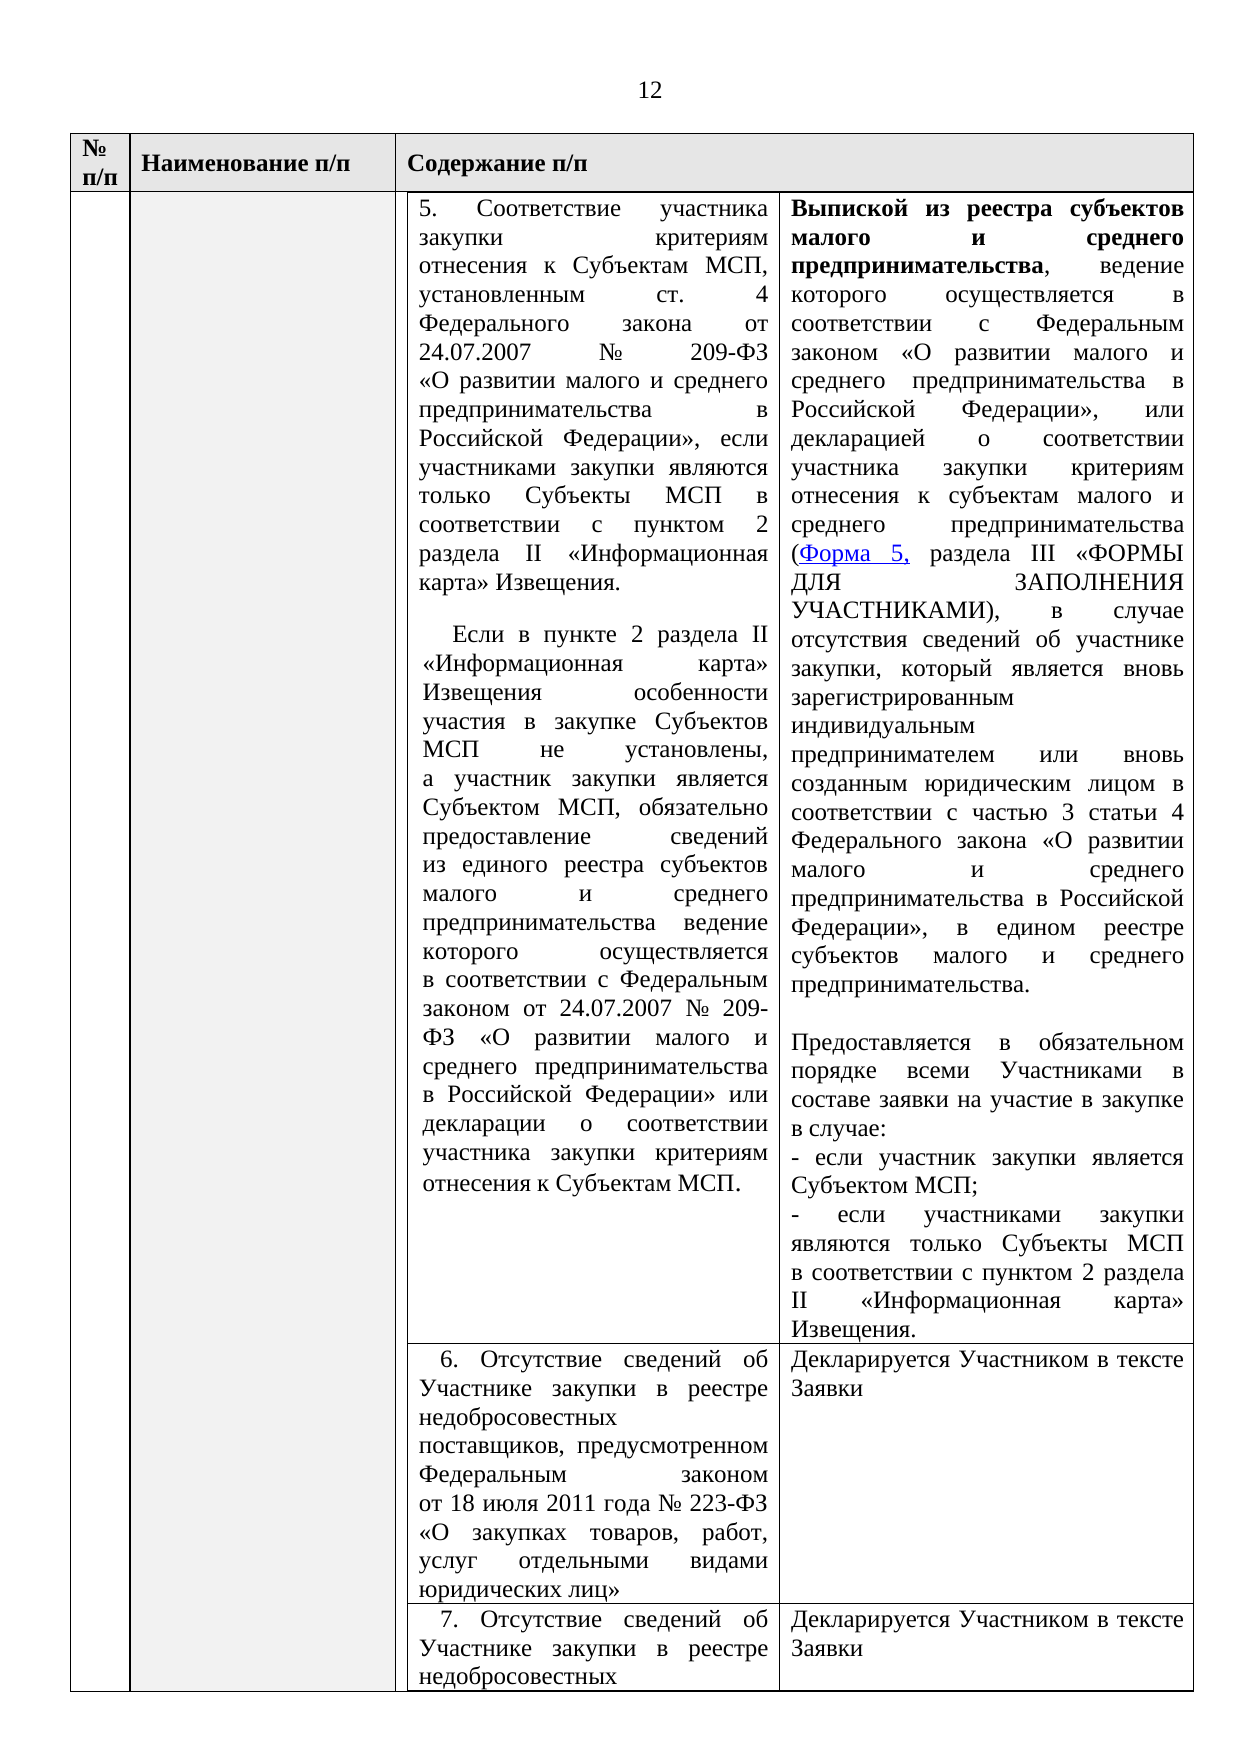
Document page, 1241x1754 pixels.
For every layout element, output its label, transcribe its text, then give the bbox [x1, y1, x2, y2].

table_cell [408, 193, 779, 1343]
table_cell [71, 192, 129, 1691]
table_header Содержание п/п [396, 134, 1193, 191]
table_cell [780, 1604, 1193, 1690]
table_header Наименование п/п [131, 134, 395, 191]
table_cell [131, 192, 395, 1691]
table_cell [408, 1604, 779, 1690]
table_header № п/п [71, 134, 129, 191]
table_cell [396, 192, 407, 1691]
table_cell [780, 193, 1193, 1343]
